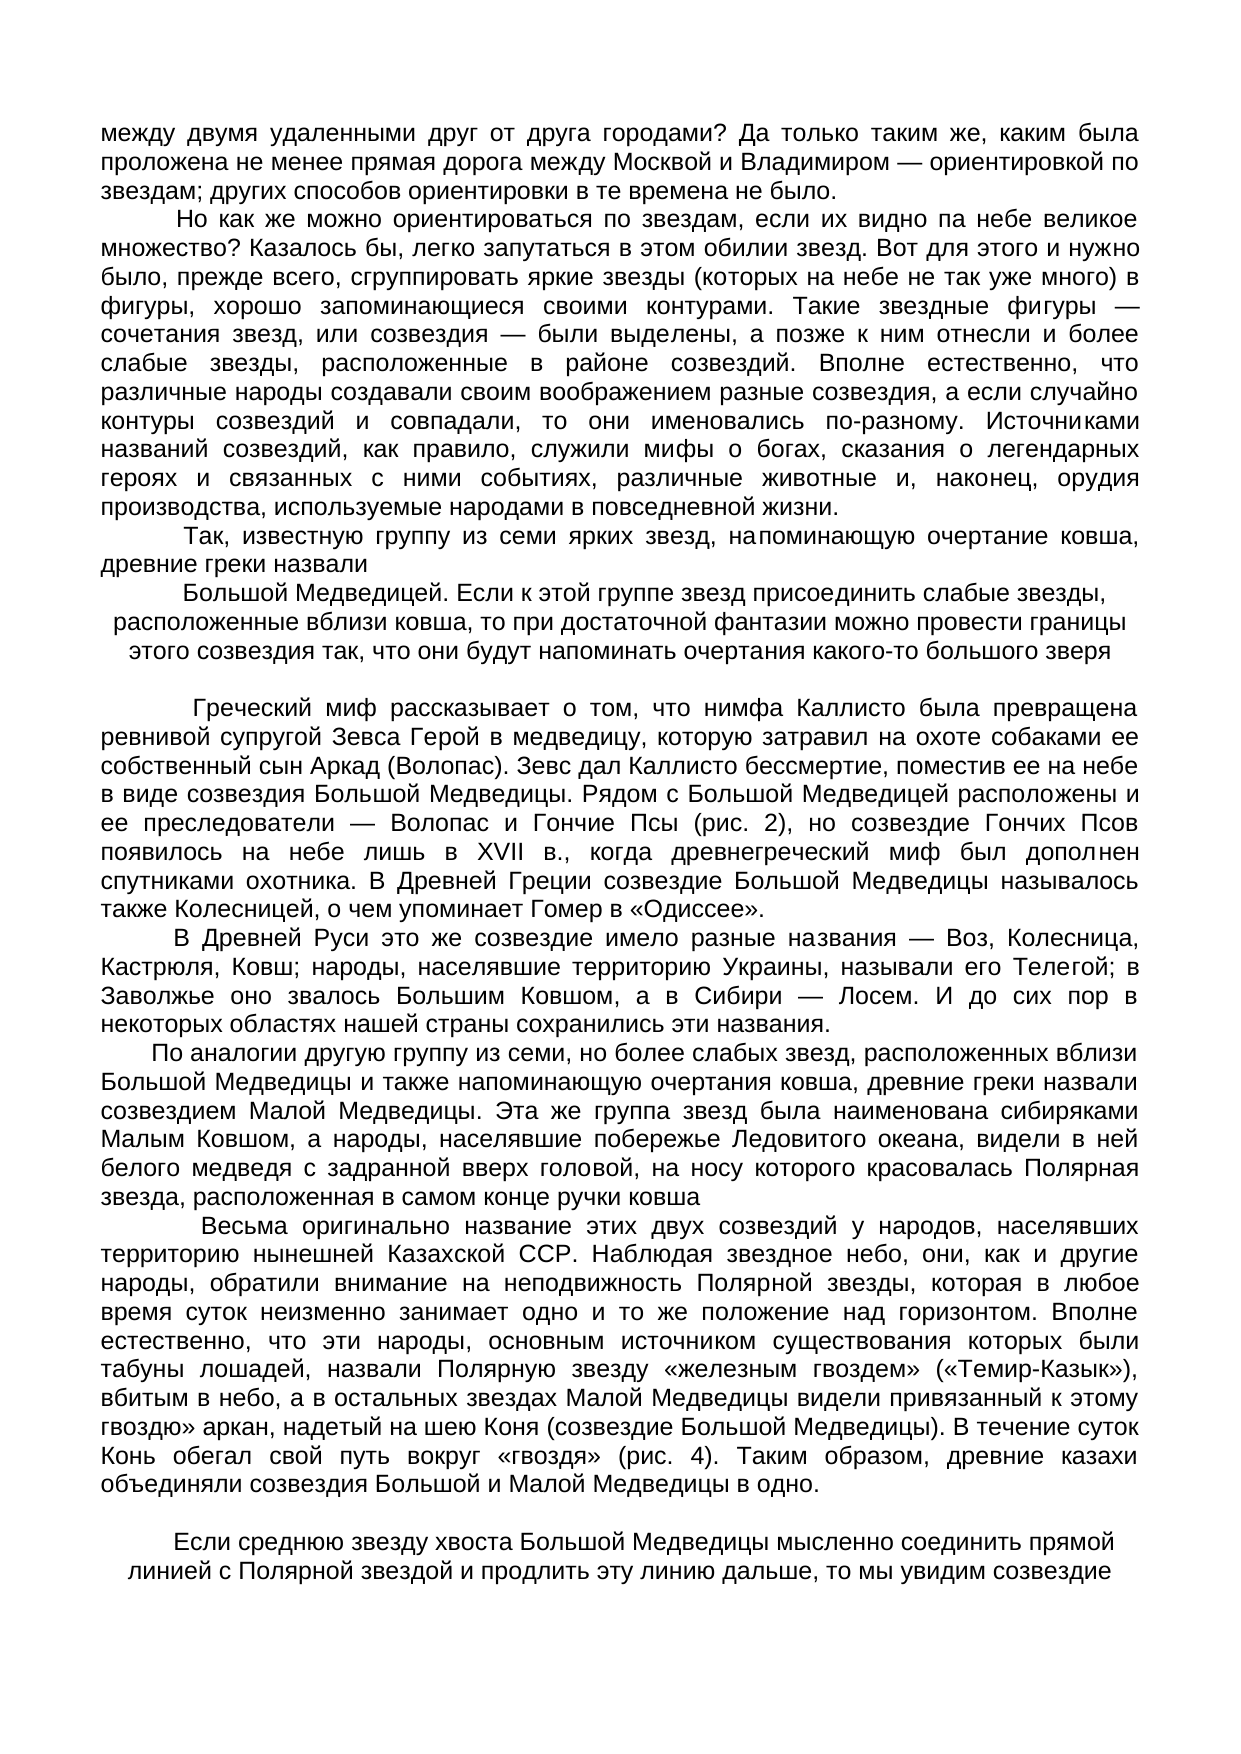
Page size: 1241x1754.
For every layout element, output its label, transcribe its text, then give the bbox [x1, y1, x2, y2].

text По аналогии другую группу из семи, но более слабых звезд, расположенных вблизи Большой Медведицы и также напоминающую очертания ковша, древние греки назвали созвездием Малой Медведицы. Эта же группа звезд была наименована сибиряками Малым Ковшом, а народы, населявшие побережье Ледовитого океана, видели в ней белого медведя с задранной вверх головой, на носу которого красовалась Полярная звезда, расположенная в самом конце ручки ковша [100, 1038, 1140, 1211]
text В Древней Руси это же созвездие имело разные названия — Воз, Колесница, Кастрюля, Ковш; народы, населявшие территорию Украины, называли его Телегой; в Заволжье оно звалось Большим Ковшом, а в Сибири — Лосем. И до сих пор в некоторых областях нашей страны сохранились эти названия. [100, 923, 1140, 1038]
text Так, известную группу из семи ярких звезд, напоминающую очертание ковша, древние греки назвали [100, 521, 1140, 578]
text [100, 118, 1140, 204]
text Весьма оригинально название этих двух созвездий у народов, населявших территорию нынешней Казахской ССР. Наблюдая звездное небо, они, как и другие народы, обратили внимание на неподвижность Полярной звезды, которая в любое время суток неизменно занимает одно и то же положение над горизонтом. Вполне естественно, что эти народы, основным источником существования которых были табуны лошадей, назвали Полярную звезду «железным гвоздем» («Темир-Казык»), вбитым в небо, а в остальных звездах Малой Медведицы видели привязанный к этому гвоздю» аркан, надетый на шею Коня (созвездие Большой Медведицы). В течение суток Конь обегал свой путь вокруг «гвоздя» (рис. 4). Таким образом, древние казахи объединяли созвездия Большой и Малой Медведицы в одно. [100, 1211, 1140, 1498]
text Греческий миф рассказывает о том, что нимфа Каллисто была превращена ревнивой супругой Зевса Герой в медведицу, которую затравил на охоте собаками ее собственный сын Аркад (Волопас). Зевс дал Каллисто бессмертие, поместив ее на небе в виде созвездия Большой Медведицы. Рядом с Большой Медведицей расположены и ее преследователи — Волопас и Гончие Псы (рис. 2), но созвездие Гончих Псов появилось на небе лишь в XVII в., когда древнегреческий миф был дополнен спутниками охотника. В Древней Греции созвездие Большой Медведицы называлось также Колесницей, о чем упоминает Гомер в «Одиссее». [100, 693, 1140, 923]
text Если среднюю звезду хвоста Большой Медведицы мысленно соединить прямой линией с Полярной звездой и продлить эту линию дальше, то мы увидим созвездие [100, 1527, 1140, 1584]
text Но как же можно ориентироваться по звездам, если их видно па небе великое множество? Казалось бы, легко запутаться в этом обилии звезд. Вот для этого и нужно было, прежде всего, сгруппировать яркие звезды (которых на небе не так уже много) в фигуры, хорошо запоминающиеся своими контурами. Такие звездные фигуры — сочетания звезд, или созвездия — были выделены, а позже к ним отнесли и более слабые звезды, расположенные в районе созвездий. Вполне естественно, что различные народы создавали своим воображением разные созвездия, а если случайно контуры созвездий и совпадали, то они именовались по-разному. Источниками названий созвездий, как правило, служили мифы о богах, сказания о легендарных героях и связанных с ними событиях, различные животные и, наконец, орудия производства, используемые народами в повседневной жизни. [100, 204, 1140, 521]
text Большой Медведицей. Если к этой группе звезд присоединить слабые звезды, расположенные вблизи ковша, то при достаточной фантазии можно провести границы этого созвездия так, что они будут напоминать очертания какого-то большого зверя [100, 578, 1140, 664]
